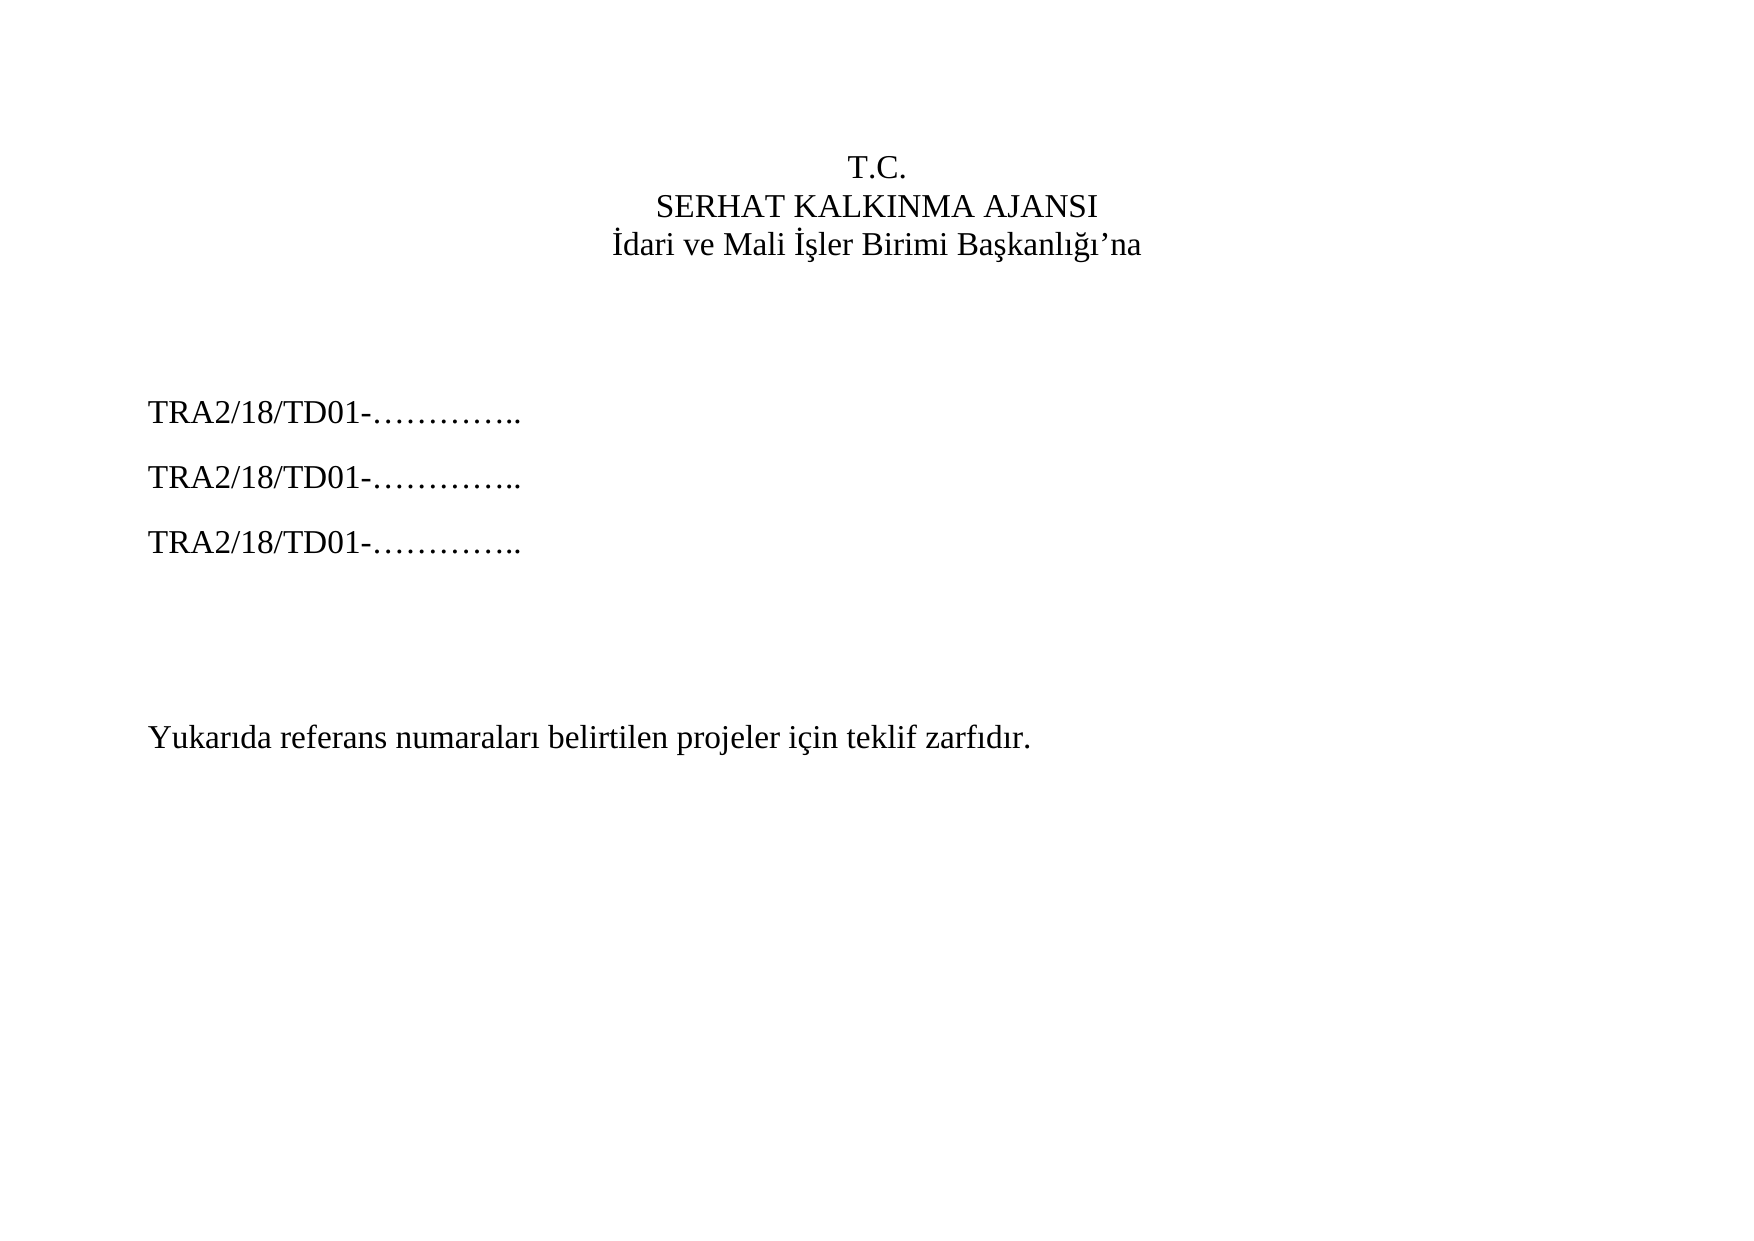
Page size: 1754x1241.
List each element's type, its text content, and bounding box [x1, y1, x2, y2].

text TRA2/18/TD01-………….. [148, 392, 1606, 431]
text İdari ve Mali İşler Birimi Başkanlığı’na [148, 224, 1606, 263]
text TRA2/18/TD01-………….. [148, 457, 1606, 496]
text T.C. [148, 148, 1606, 186]
text TRA2/18/TD01-………….. [148, 522, 1606, 561]
text SERHAT KALKINMA AJANSI [148, 186, 1606, 224]
text Yukarıda referans numaraları belirtilen projeler için teklif zarfıdır. [148, 717, 1606, 755]
